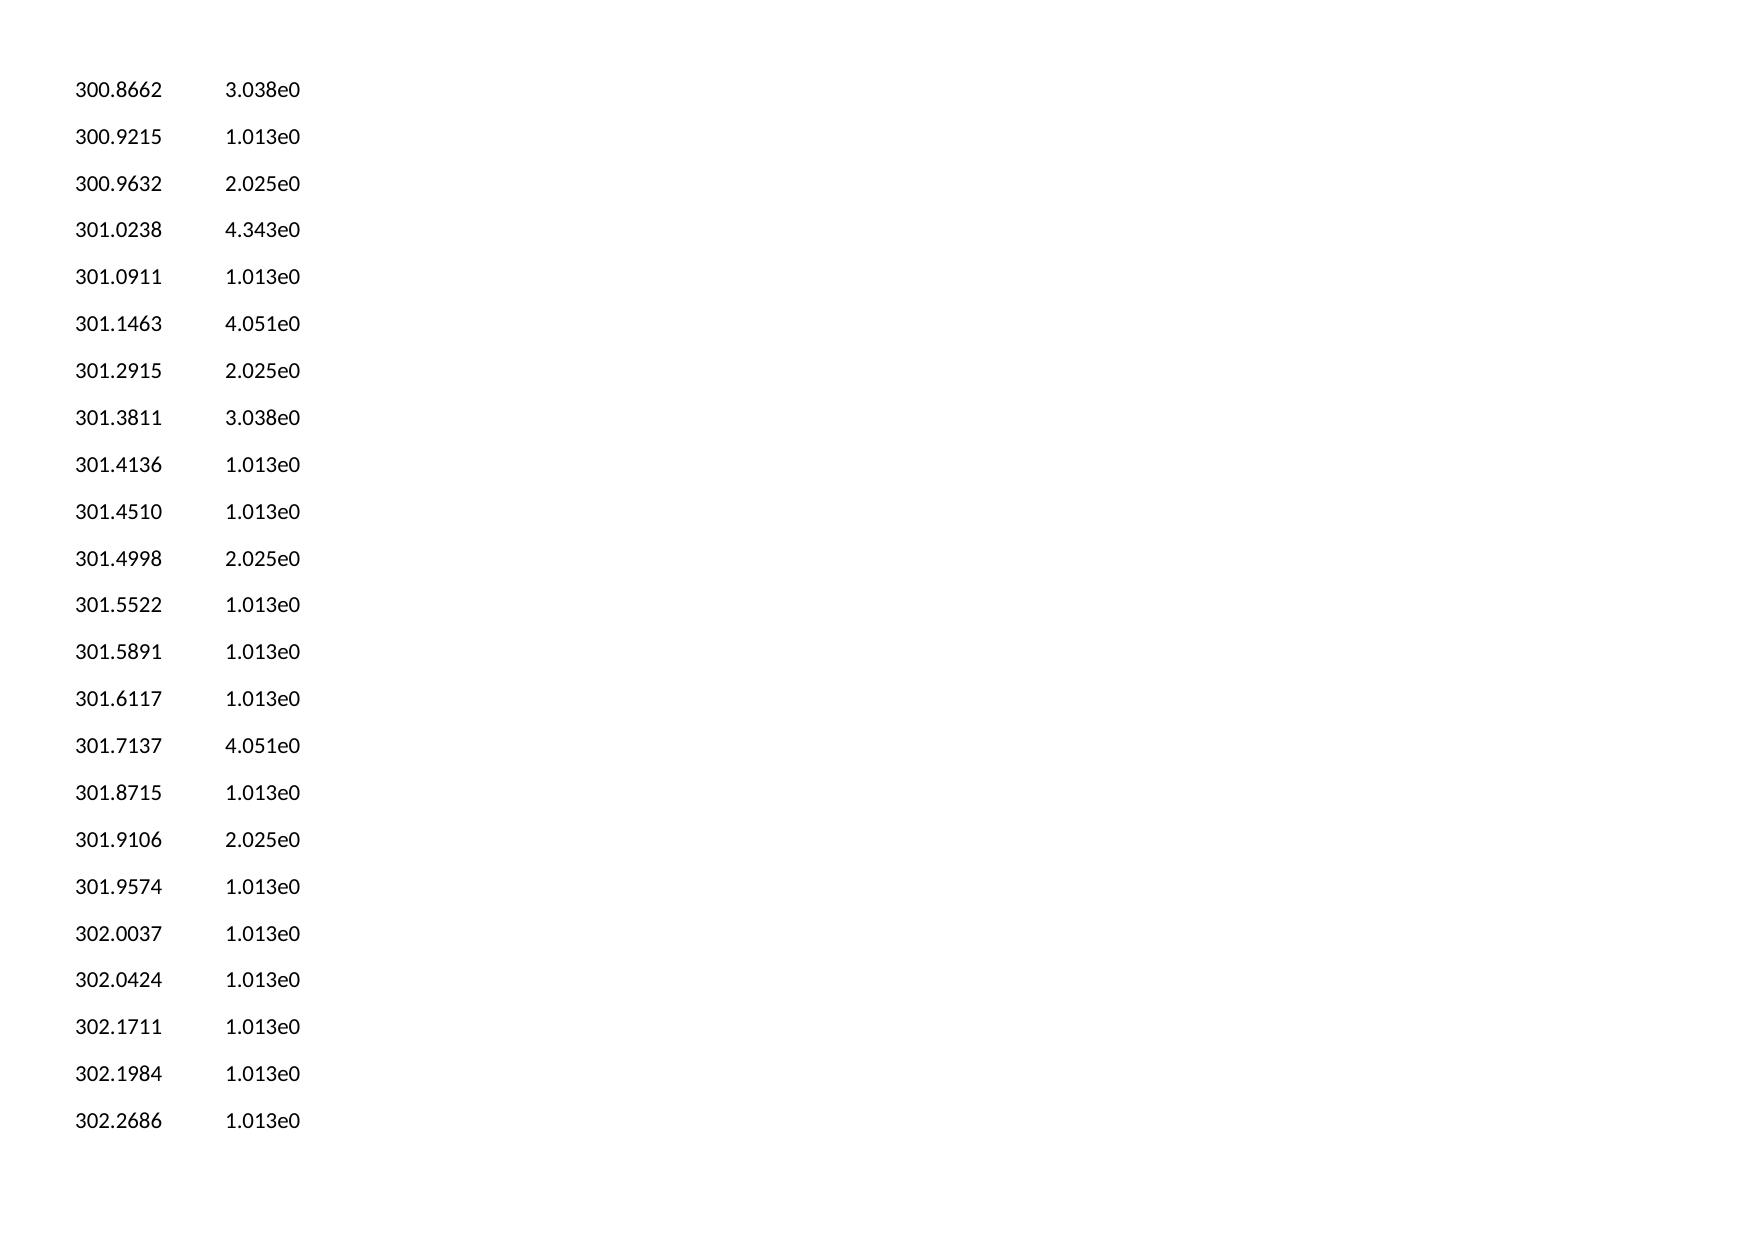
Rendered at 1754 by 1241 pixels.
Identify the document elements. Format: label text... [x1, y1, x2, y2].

text 301.4510 1.013e0 [75, 497, 1679, 525]
text 301.0911 1.013e0 [75, 262, 1679, 291]
text 300.9632 2.025e0 [75, 169, 1679, 197]
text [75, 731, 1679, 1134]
text 301.4998 2.025e0 [75, 544, 1679, 572]
text 301.1463 4.051e0 [75, 309, 1679, 337]
text 301.5891 1.013e0 [75, 637, 1679, 666]
text 301.6117 1.013e0 [75, 684, 1679, 712]
text 301.3811 3.038e0 [75, 403, 1679, 431]
text 301.5522 1.013e0 [75, 591, 1679, 619]
text 300.8662 3.038e0 [75, 75, 1679, 103]
text 301.4136 1.013e0 [75, 450, 1679, 478]
text 300.9215 1.013e0 [75, 122, 1679, 150]
text 301.2915 2.025e0 [75, 356, 1679, 384]
text 301.0238 4.343e0 [75, 216, 1679, 244]
